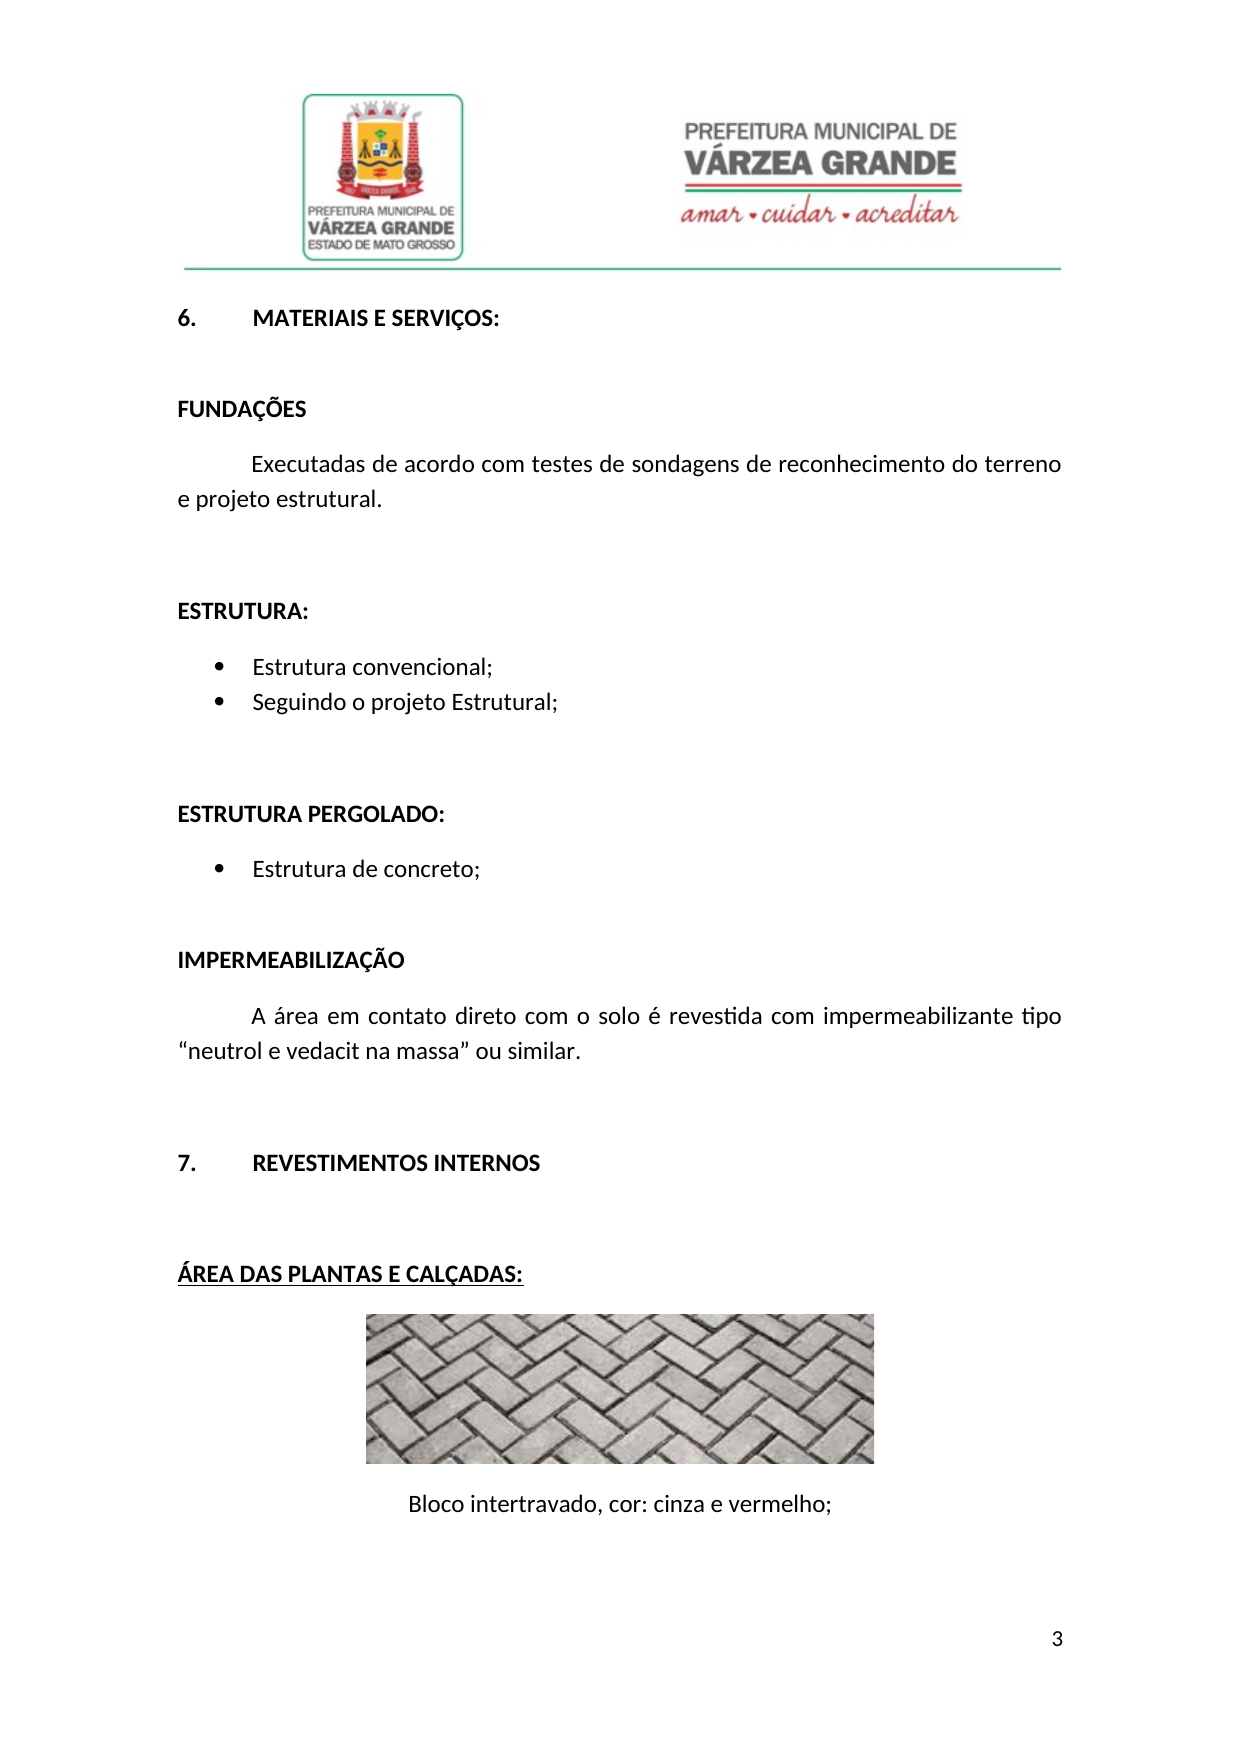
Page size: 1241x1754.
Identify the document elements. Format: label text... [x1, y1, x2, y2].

list Estrutura convencional; [215, 651, 1063, 682]
list Estrutura de concreto; [215, 853, 1063, 884]
text ÁREA DAS PLANTAS E CALÇADAS: [177, 1258, 1063, 1289]
list Seguindo o projeto Estrutural; [215, 686, 1063, 717]
text ESTRUTURA PERGOLADO: [177, 798, 1063, 828]
text IMPERMEABILIZAÇÃO [177, 944, 1063, 975]
text Bloco intertravado, cor: cinza e vermelho; [177, 1488, 1063, 1519]
text A área em contato direto com o solo é revestida com impermeabilizante tipo “neutrol e vedacit na massa” ou similar. [177, 1000, 1063, 1066]
list REVESTIMENTOS INTERNOS [177, 1147, 1063, 1177]
picture [366, 1314, 875, 1464]
text FUNDAÇÕES [177, 393, 1063, 423]
text ESTRUTURA: [177, 595, 1063, 626]
picture [179, 73, 1062, 274]
text Executadas de acordo com testes de sondagens de reconhecimento do terreno e projeto estrutural. [177, 448, 1063, 514]
list MATERIAIS E SERVIÇOS: [177, 302, 1063, 332]
